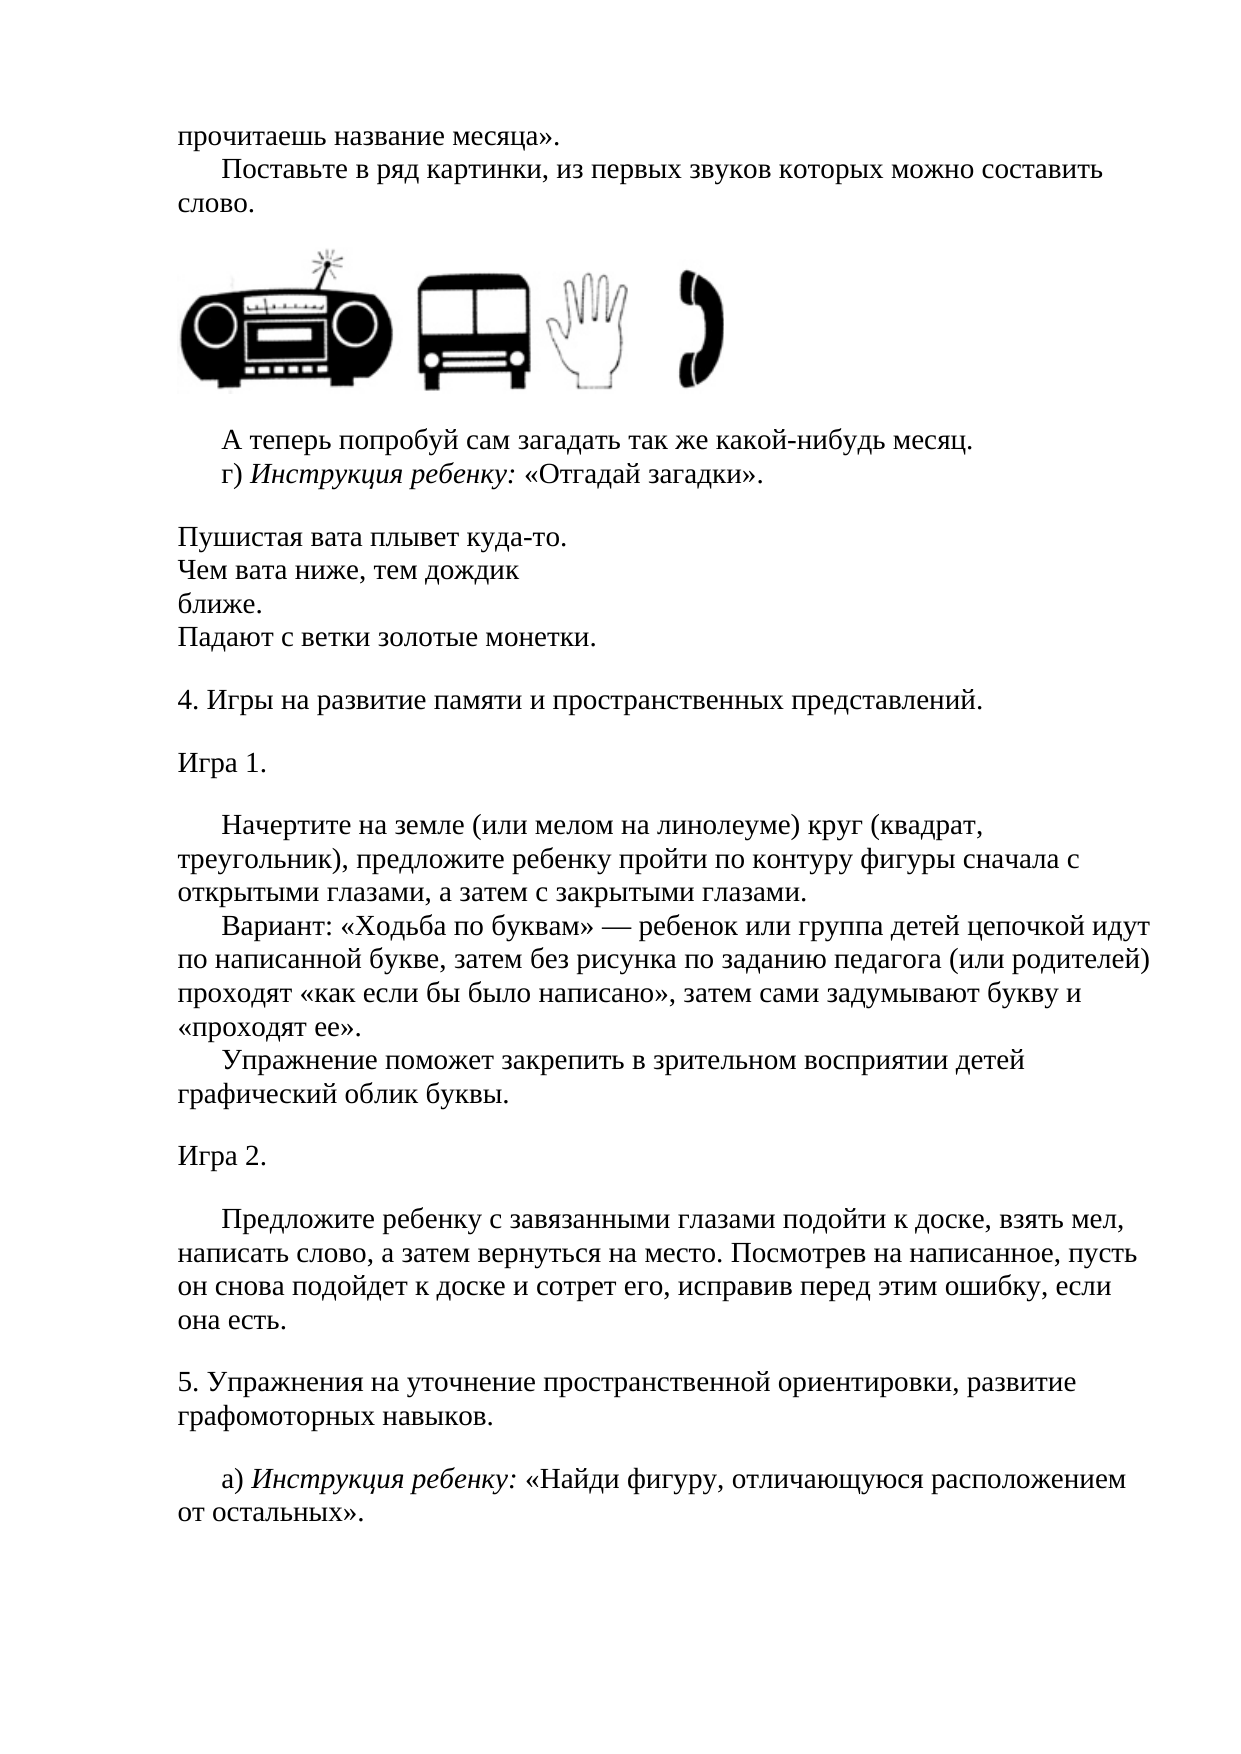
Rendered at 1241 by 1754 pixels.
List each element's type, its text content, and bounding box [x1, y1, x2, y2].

text Игра 1. [177, 745, 1152, 778]
text Игра 2. [177, 1138, 1152, 1172]
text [177, 118, 1152, 219]
text А теперь попробуй сам загадать так же какой-нибудь месяц. г) Инструкция ребенку: «Отгадай загадки». [177, 422, 1152, 489]
text Предложите ребенку с завязанными глазами подойти к доске, взять мел, написать слово, а затем вернуться на место. Посмотрев на написанное, пусть он снова подойдет к доске и сотрет его, исправив перед этим ошибку, если она есть. [177, 1201, 1152, 1335]
table_header Пушистая вата плывет куда-то. Чем вата ниже, тем дождик ближе. Падают с ветки золотые монетки. [177, 519, 612, 653]
text 5. Упражнения на уточнение пространственной ориентировки, развитие графомоторных навыков. [177, 1364, 1152, 1432]
text 4. Игры на развитие памяти и пространственных представлений. [177, 682, 1152, 716]
text а) Инструкция ребенку: «Найди фигуру, отличающуюся расположением от остальных». [177, 1461, 1152, 1528]
text Начертите на земле (или мелом на линолеуме) круг (квадрат, треугольник), предложите ребенку пройти по контуру фигуры сначала с открытыми глазами, а затем с закрытыми глазами. Вариант: «Ходьба по буквам» — ребенок или группа детей цепочкой идут по написанной букве, затем без рисунка по заданию педагога (или родителей) проходят «как если бы было написано», затем сами задумывают букву и «проходят ее». Упражнение поможет закрепить в зрительном восприятии детей графический облик буквы. [177, 807, 1152, 1109]
picture [177, 247, 724, 394]
